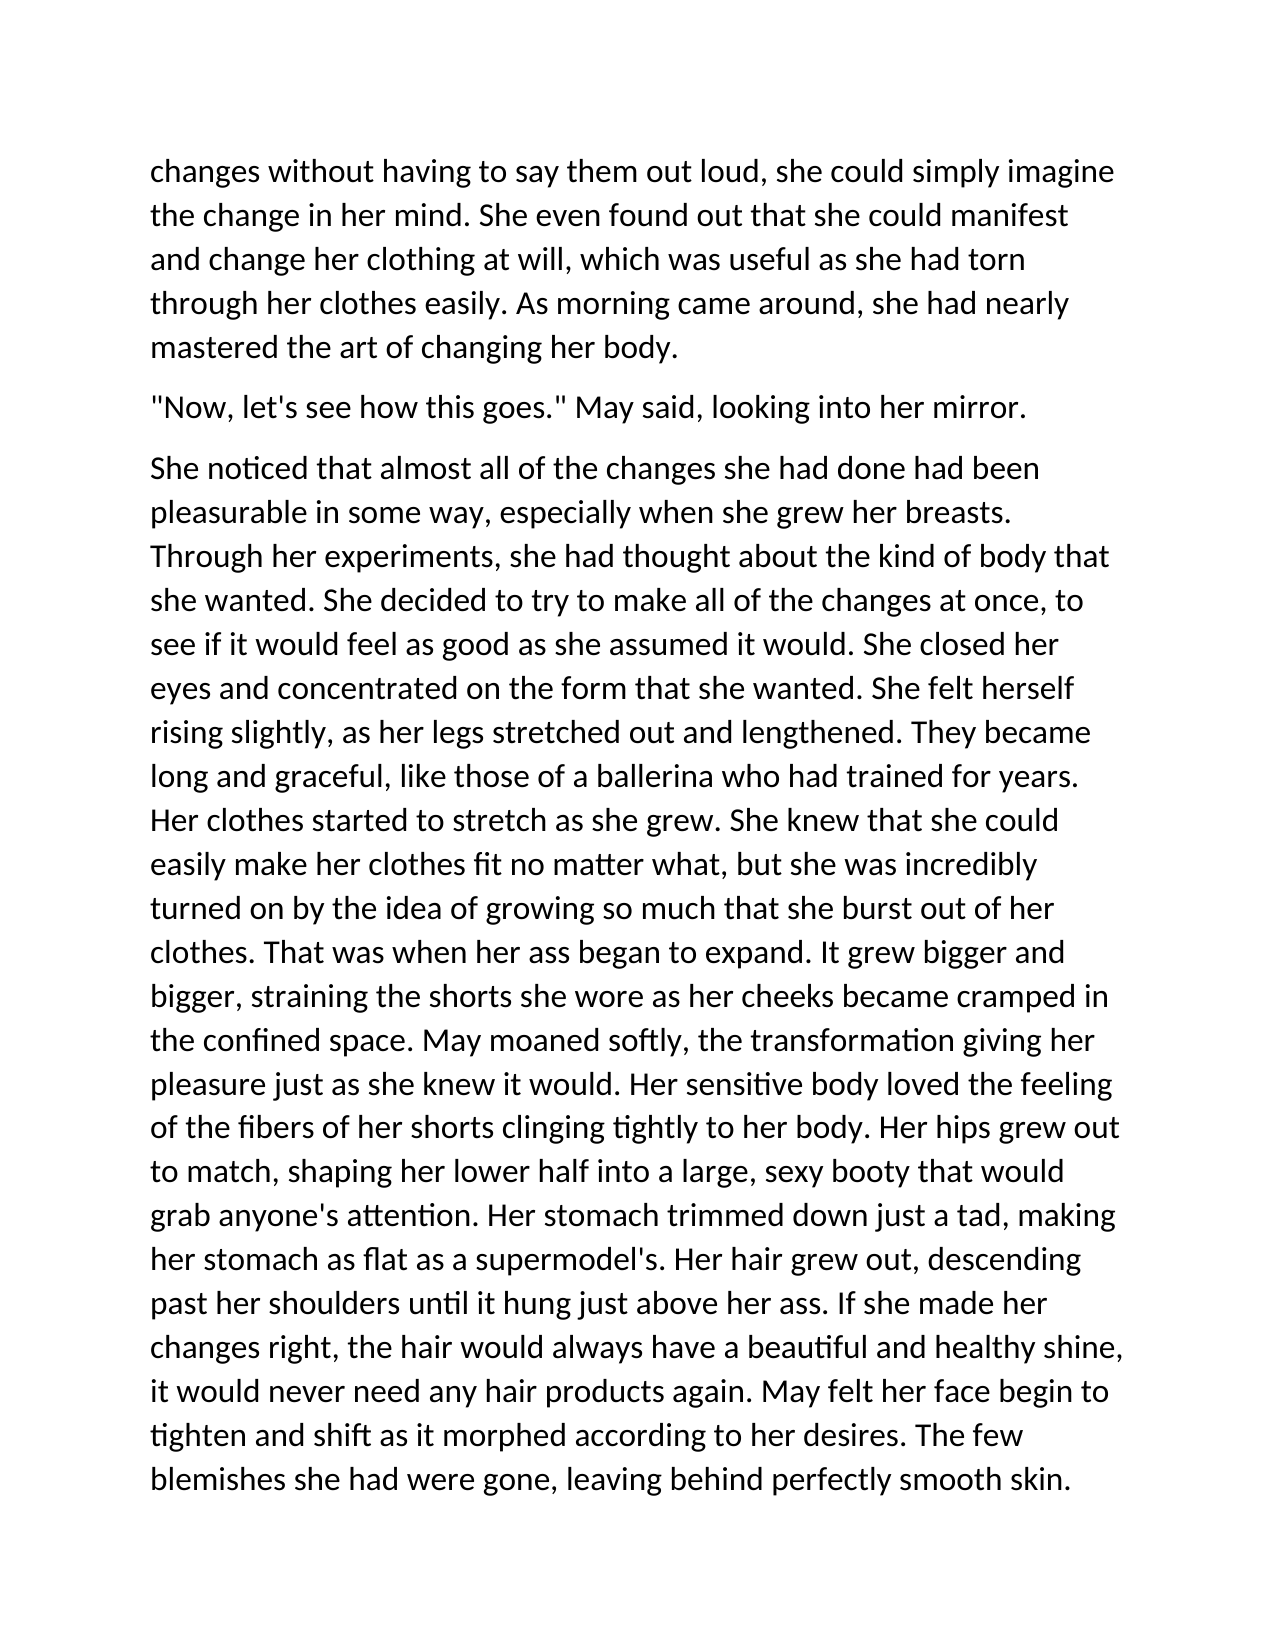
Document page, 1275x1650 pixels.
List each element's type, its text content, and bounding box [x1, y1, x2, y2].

text "Now, let's see how this goes." May said, looking into her mirror. [150, 386, 1125, 427]
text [150, 150, 1125, 367]
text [150, 447, 1125, 1499]
